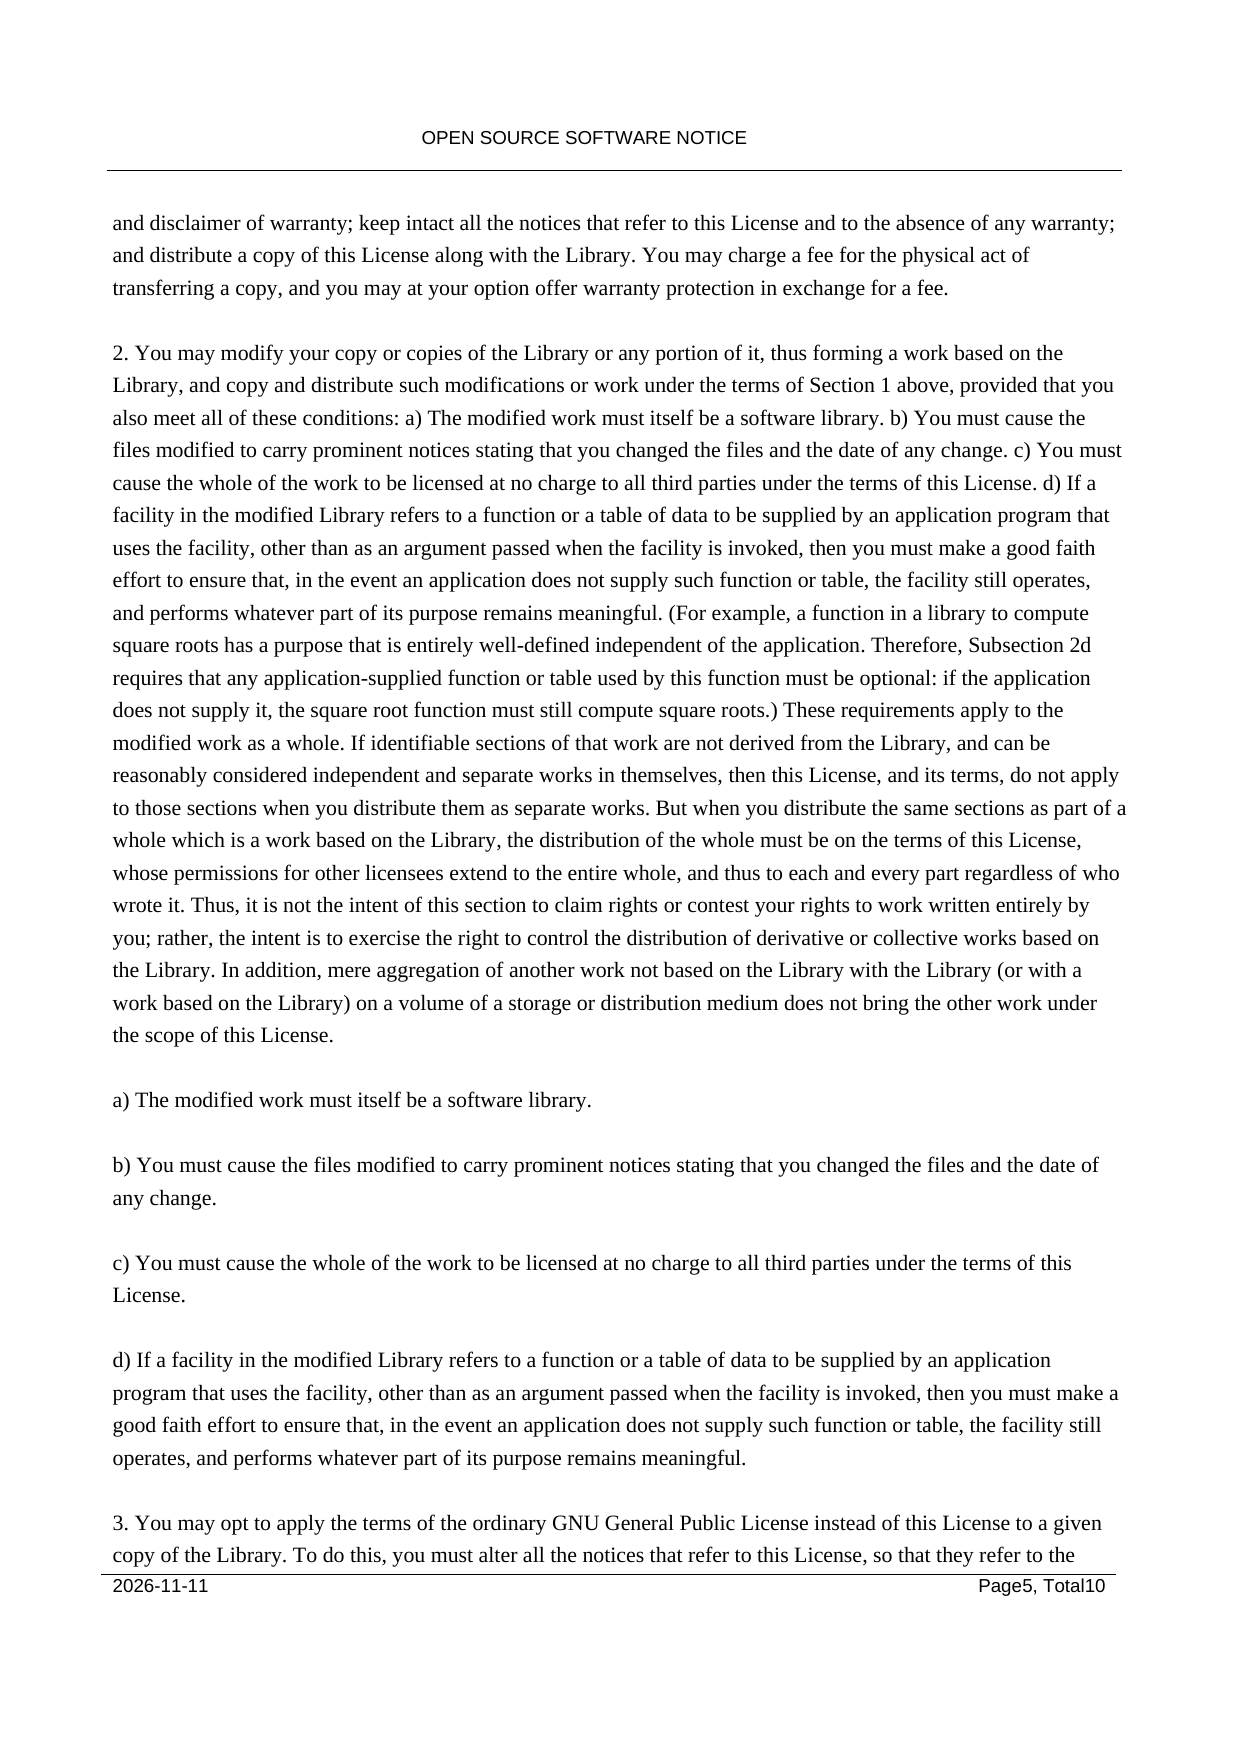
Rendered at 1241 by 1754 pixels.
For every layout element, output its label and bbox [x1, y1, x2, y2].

text [112, 206, 1128, 1571]
